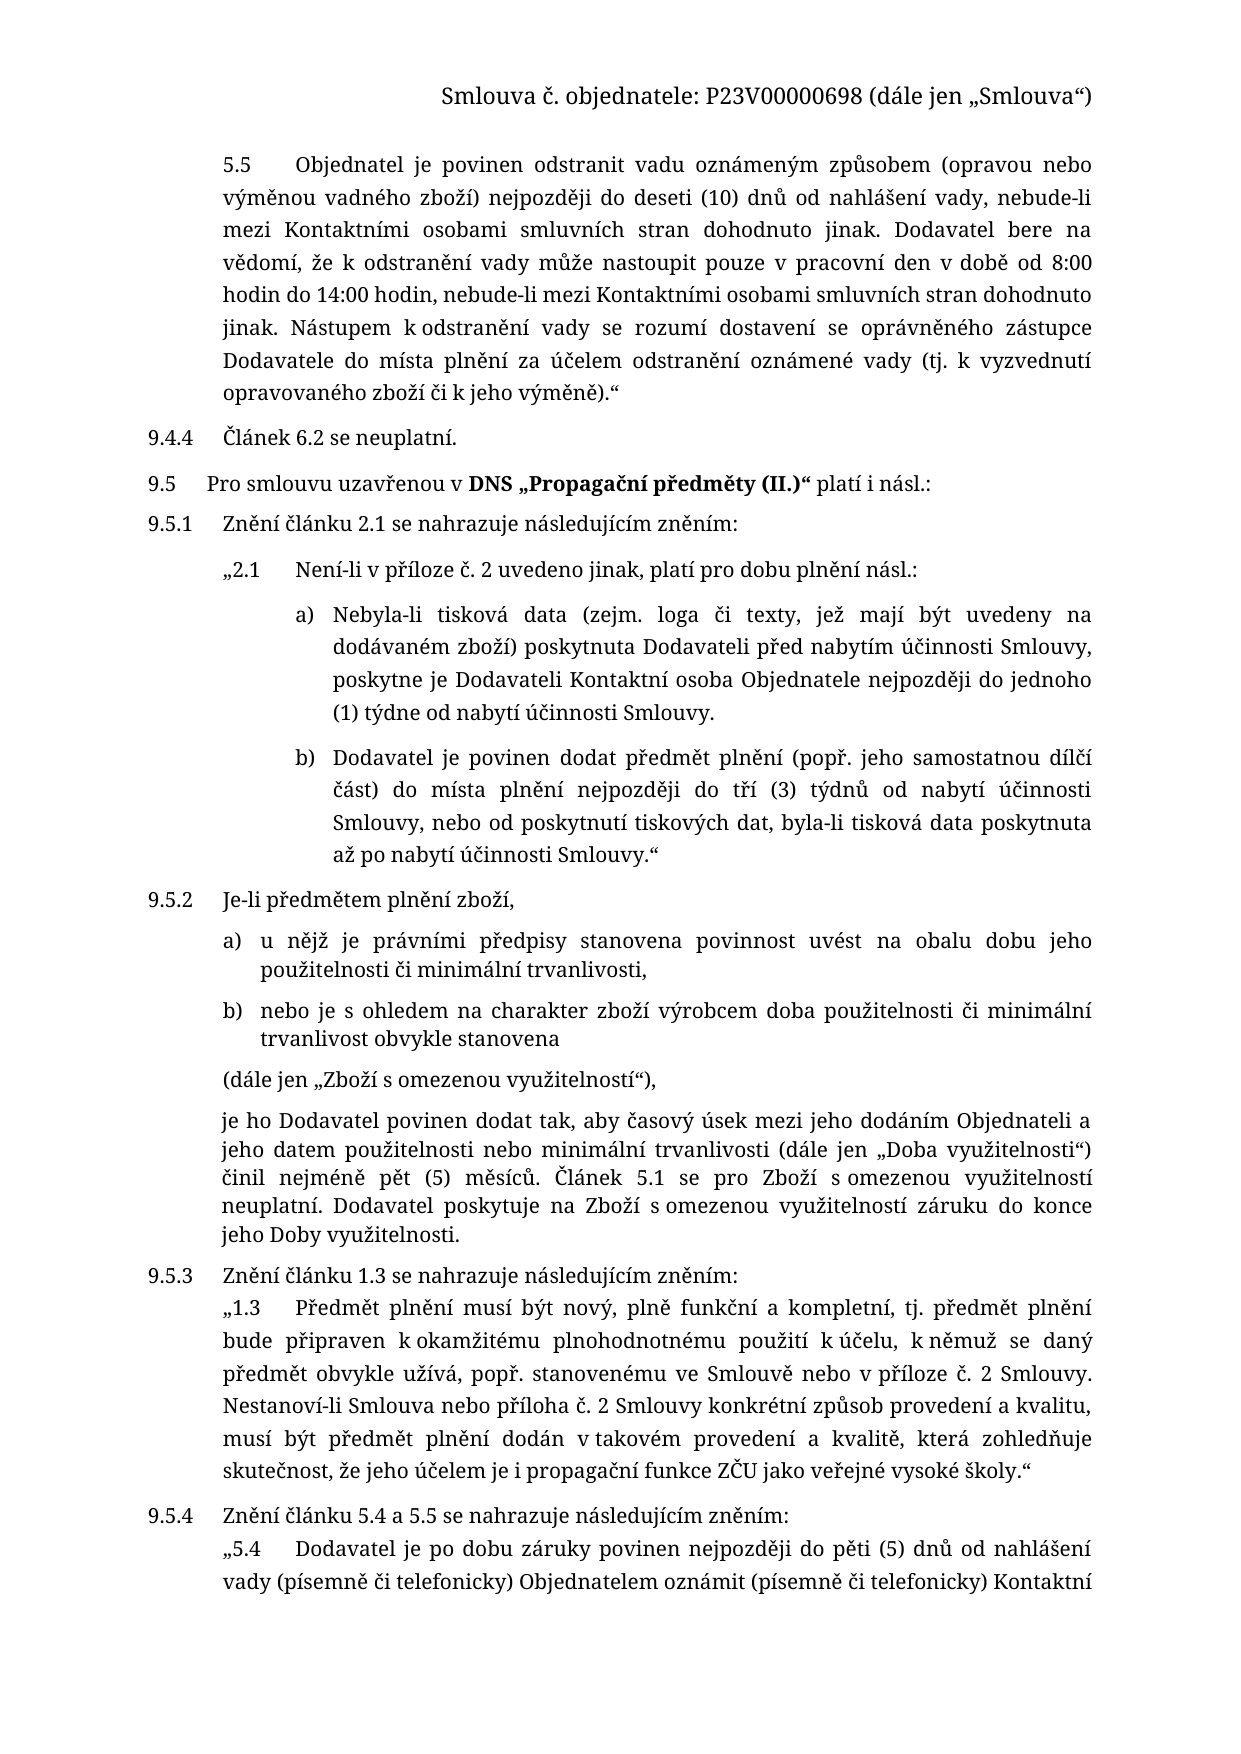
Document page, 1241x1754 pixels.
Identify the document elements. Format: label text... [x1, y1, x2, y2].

list Nebyla-li tisková data (zejm. loga či texty, jež mají být uvedeny na dodávaném zboží) poskytnuta Dodavateli před nabytím účinnosti Smlouvy, poskytne je Dodavateli Kontaktní osoba Objednatele nejpozději do jednoho (1) týdne od nabytí účinnosti Smlouvy. [295, 600, 1093, 726]
list „2.1 Není-li v příloze č. 2 uvedeno jinak, platí pro dobu plnění násl.: [223, 555, 1093, 583]
list nebo je s ohledem na charakter zboží výrobcem doba použitelnosti či minimální trvanlivost obvykle stanovena [223, 996, 1093, 1053]
text (dále jen „Zboží s omezenou využitelností“), [223, 1065, 1093, 1094]
list „1.3 Předmět plnění musí být nový, plně funkční a kompletní, tj. předmět plnění bude připraven k okamžitému plnohodnotnému použití k účelu, k němuž se daný předmět obvykle užívá, popř. stanovenému ve Smlouvě nebo v příloze č. 2 Smlouvy. Nestanoví-li Smlouva nebo příloha č. 2 Smlouvy konkrétní způsob provedení a kvalitu, musí být předmět plnění dodán v takovém provedení a kvalitě, která zohledňuje skutečnost, že jeho účelem je i propagační funkce ZČU jako veřejné vysoké školy.“ [223, 1293, 1093, 1485]
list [223, 1534, 1093, 1595]
list Článek 6.2 se neuplatní. [148, 423, 1093, 452]
list Pro smlouvu uzavřenou v DNS „Propagační předměty (II.)“ platí i násl.: [148, 469, 1093, 497]
list Znění článku 2.1 se nahrazuje následujícím zněním: [148, 509, 1093, 538]
list 5.5 Objednatel je povinen odstranit vadu oznámeným způsobem (opravou nebo výměnou vadného zboží) nejpozději do deseti (10) dnů od nahlášení vady, nebude-li mezi Kontaktními osobami smluvních stran dohodnuto jinak. Dodavatel bere na vědomí, že k odstranění vady může nastoupit pouze v pracovní den v době od 8:00 hodin do 14:00 hodin, nebude-li mezi Kontaktními osobami smluvních stran dohodnuto jinak. Nástupem k odstranění vady se rozumí dostavení se oprávněného zástupce Dodavatele do místa plnění za účelem odstranění oznámené vady (tj. k vyzvednutí opravovaného zboží či k jeho výměně).“ [223, 150, 1093, 407]
list Je-li předmětem plnění zboží, [148, 886, 1093, 914]
list u nějž je právními předpisy stanovena povinnost uvést na obalu dobu jeho použitelnosti či minimální trvanlivosti, [223, 927, 1093, 983]
list Dodavatel je povinen dodat předmět plnění (popř. jeho samostatnou dílčí část) do místa plnění nejpozději do tří (3) týdnů od nabytí účinnosti Smlouvy, nebo od poskytnutí tiskových dat, byla-li tisková data poskytnuta až po nabytí účinnosti Smlouvy.“ [295, 743, 1093, 869]
text je ho Dodavatel povinen dodat tak, aby časový úsek mezi jeho dodáním Objednateli a jeho datem použitelnosti nebo minimální trvanlivosti (dále jen „Doba využitelnosti“) činil nejméně pět (5) měsíců. Článek 5.1 se pro Zboží s omezenou využitelností neuplatní. Dodavatel poskytuje na Zboží s omezenou využitelností záruku do konce jeho Doby využitelnosti. [221, 1106, 1093, 1248]
list Znění článku 5.4 a 5.5 se nahrazuje následujícím zněním: [148, 1502, 1093, 1530]
list Znění článku 1.3 se nahrazuje následujícím zněním: [148, 1261, 1093, 1289]
